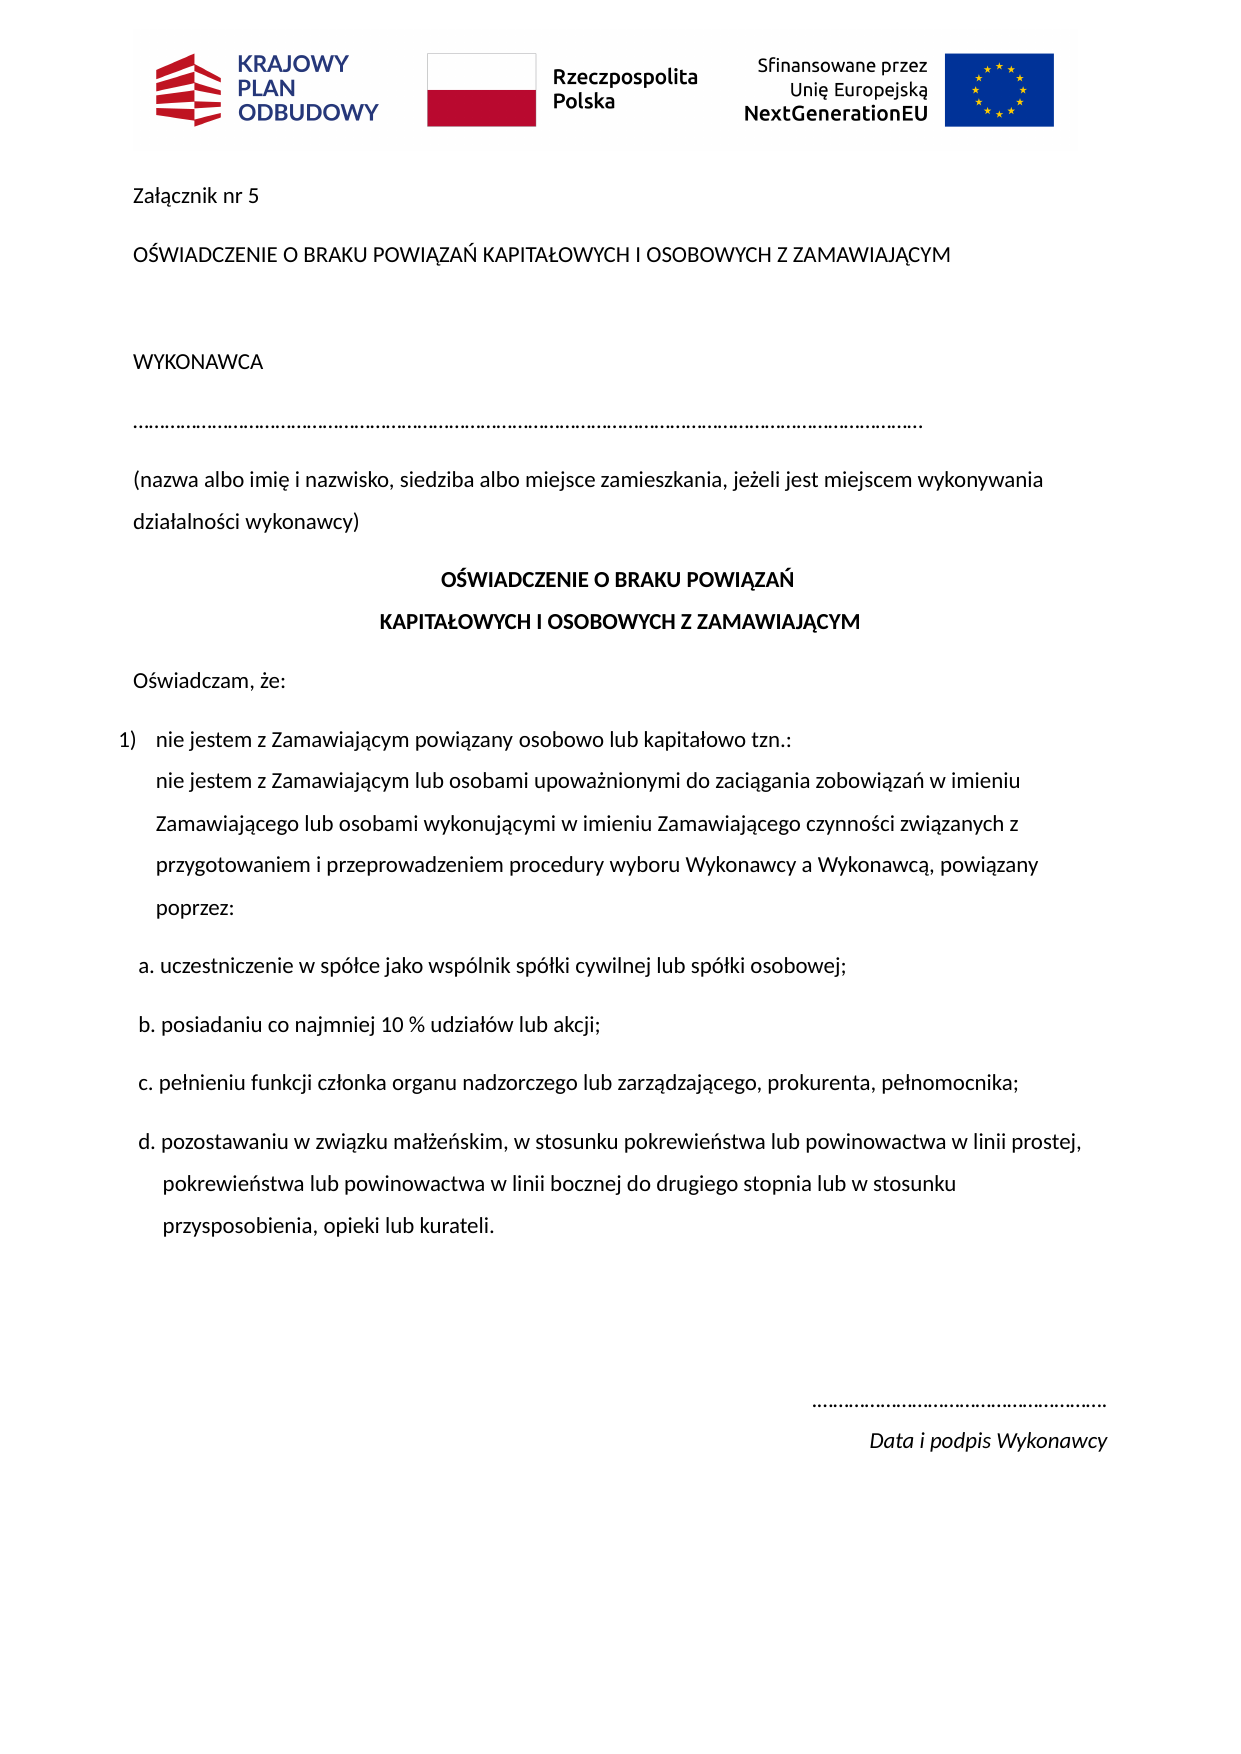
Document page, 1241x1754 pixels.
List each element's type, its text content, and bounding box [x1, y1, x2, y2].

list nie jestem z Zamawiającym powiązany osobowo lub kapitałowo tzn.: [118, 725, 1107, 753]
text b. posiadaniu co najmniej 10 % udziałów lub akcji; [133, 1010, 1107, 1038]
text a. uczestniczenie w spółce jako wspólnik spółki cywilnej lub spółki osobowej; [133, 951, 1107, 979]
text Załącznik nr 5 [133, 181, 1107, 209]
text (nazwa albo imię i nazwisko, siedziba albo miejsce zamieszkania, jeżeli jest miejscem wykonywania działalności wykonawcy) [133, 465, 1107, 535]
text WYKONAWCA [133, 347, 1107, 376]
text Oświadczam, że: [133, 666, 1107, 694]
text .………………………………………………. [207, 1387, 1107, 1412]
text c. pełnieniu funkcji członka organu nadzorczego lub zarządzającego, prokurenta, pełnomocnika; [133, 1068, 1107, 1097]
text nie jestem z Zamawiającym lub osobami upoważnionymi do zaciągania zobowiązań w imieniu Zamawiającego lub osobami wykonującymi w imieniu Zamawiającego czynności związanych z przygotowaniem i przeprowadzeniem procedury wyboru Wykonawcy a Wykonawcą, powiązany poprzez: [156, 767, 1107, 921]
picture [132, 29, 1078, 151]
text OŚWIADCZENIE O BRAKU POWIĄZAŃ KAPITAŁOWYCH I OSOBOWYCH Z ZAMAWIAJĄCYM [133, 565, 1107, 635]
text …………………………………………………………………………………………………………………………………… [133, 406, 1107, 434]
text d. pozostawaniu w związku małżeńskim, w stosunku pokrewieństwa lub powinowactwa w linii prostej, pokrewieństwa lub powinowactwa w linii bocznej do drugiego stopnia lub w stosunku przysposobienia, opieki lub kurateli. [133, 1127, 1107, 1239]
text Data i podpis Wykonawcy [133, 1429, 1107, 1454]
text OŚWIADCZENIE O BRAKU POWIĄZAŃ KAPITAŁOWYCH I OSOBOWYCH Z ZAMAWIAJĄCYM [133, 240, 1107, 268]
